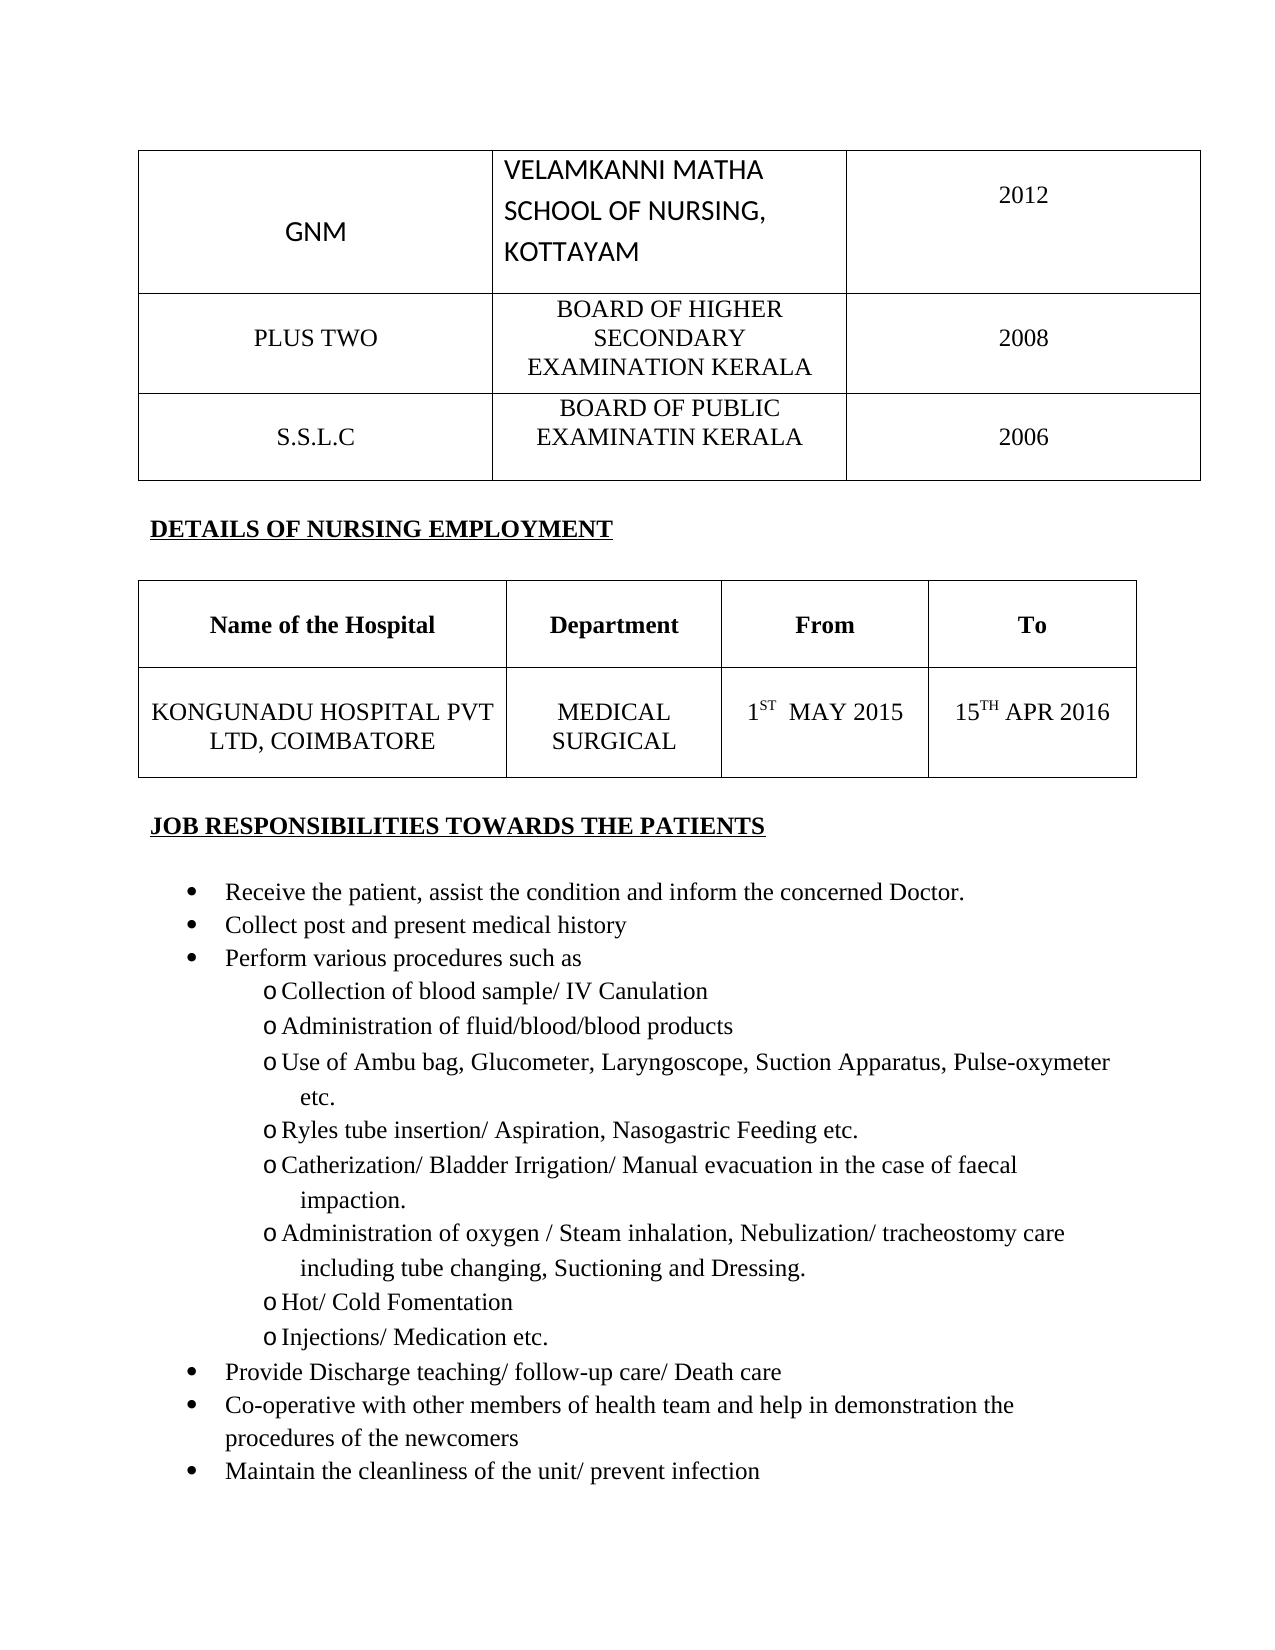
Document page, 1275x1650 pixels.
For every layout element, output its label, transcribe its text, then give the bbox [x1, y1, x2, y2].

table_cell PLUS TWO [139, 294, 492, 392]
table_cell 1ST MAY 2015 [722, 668, 928, 777]
text DETAILS OF NURSING EMPLOYMENT [150, 514, 1125, 543]
table_cell MEDICAL SURGICAL [507, 668, 721, 777]
table_cell 2008 [847, 294, 1200, 392]
table_cell BOARD OF PUBLIC EXAMINATIN KERALA [493, 394, 846, 480]
table_cell GNM [139, 151, 492, 293]
table_header From [722, 581, 928, 667]
table_header Department [507, 581, 721, 667]
list Collect post and present medical history [187, 910, 1125, 939]
table_header Name of the Hospital [139, 581, 506, 667]
table_cell KONGUNADU HOSPITAL PVT LTD, COIMBATORE [139, 668, 506, 777]
text JOB RESPONSIBILITIES TOWARDS THE PATIENTS [150, 811, 1125, 839]
table_cell VELAMKANNI MATHA SCHOOL OF NURSING, KOTTAYAM [493, 151, 846, 293]
table_cell S.S.L.C [139, 394, 492, 480]
table_cell 2006 [847, 394, 1200, 480]
list Hot/ Cold Fomentation [262, 1287, 1125, 1317]
table_cell 2012 [847, 151, 1200, 293]
list Administration of oxygen / Steam inhalation, Nebulization/ tracheostomy care including tube changing, Suctioning and Dressing. [262, 1218, 1125, 1282]
list Perform various procedures such as [187, 943, 1125, 972]
list Ryles tube insertion/ Aspiration, Nasogastric Feeding etc. [262, 1115, 1125, 1146]
list Use of Ambu bag, Glucometer, Laryngoscope, Suction Apparatus, Pulse-oxymeter etc. [262, 1047, 1125, 1111]
list Provide Discharge teaching/ follow-up care/ Death care [187, 1357, 1125, 1386]
list Maintain the cleanliness of the unit/ prevent infection [187, 1456, 1125, 1485]
table_cell 15TH APR 2016 [929, 668, 1136, 777]
table_header To [929, 581, 1136, 667]
list Injections/ Medication etc. [262, 1322, 1125, 1353]
list Collection of blood sample/ IV Canulation [262, 976, 1125, 1007]
list Catherization/ Bladder Irrigation/ Manual evacuation in the case of faecal impaction. [262, 1150, 1125, 1214]
table_cell BOARD OF HIGHER SECONDARY EXAMINATION KERALA [493, 294, 846, 392]
list Administration of fluid/blood/blood products [262, 1011, 1125, 1042]
list Co-operative with other members of health team and help in demonstration the procedures of the newcomers [187, 1390, 1125, 1452]
list Receive the patient, assist the condition and inform the concerned Doctor. [187, 877, 1125, 906]
